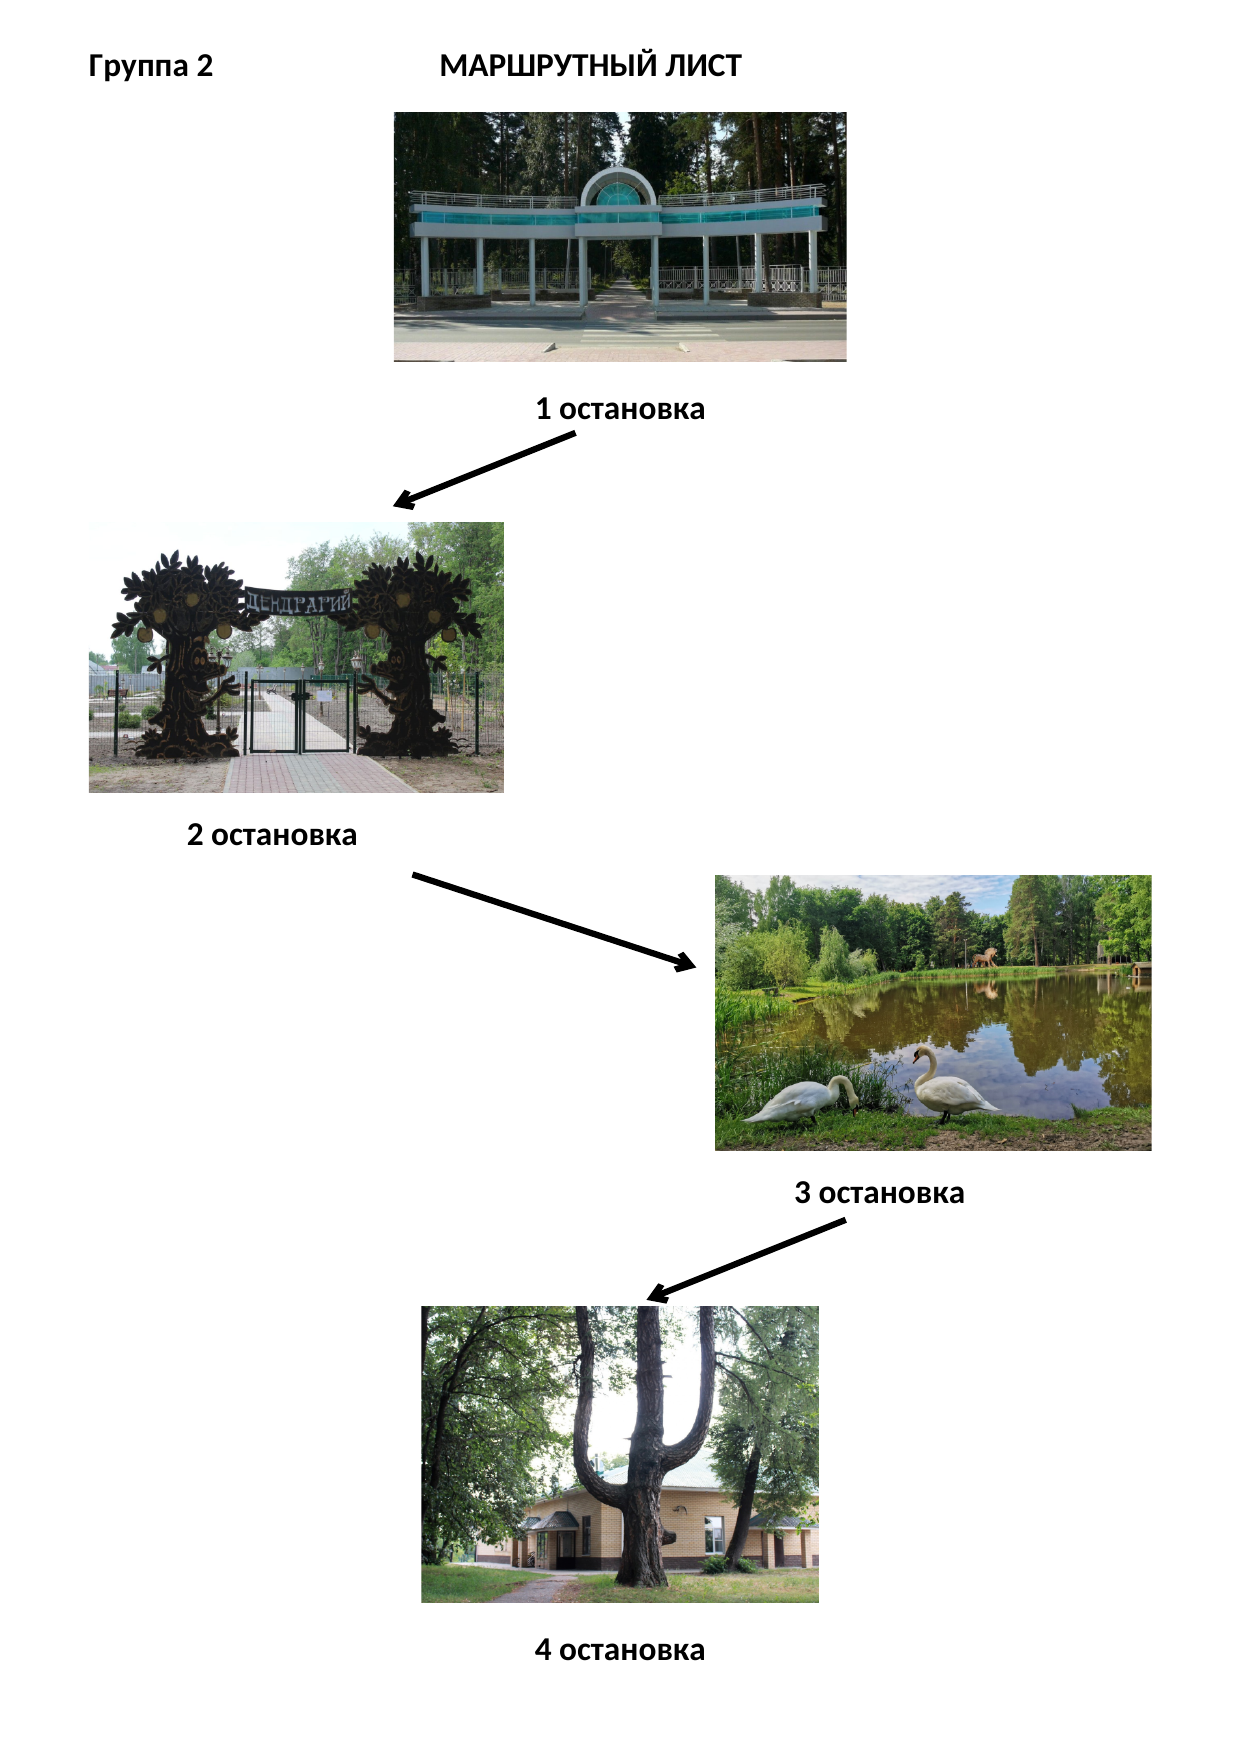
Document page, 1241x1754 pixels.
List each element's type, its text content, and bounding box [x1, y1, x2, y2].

text Группа 2 МАРШРУТНЫЙ ЛИСТ [89, 44, 1152, 85]
text 1 остановка [89, 387, 1152, 427]
text 3 остановка [89, 1171, 1152, 1212]
picture [421, 1306, 819, 1603]
picture [88, 522, 504, 793]
text 4 остановка [89, 1627, 1152, 1668]
text 2 остановка [89, 813, 1152, 854]
picture [715, 875, 1152, 1151]
picture [393, 112, 847, 362]
